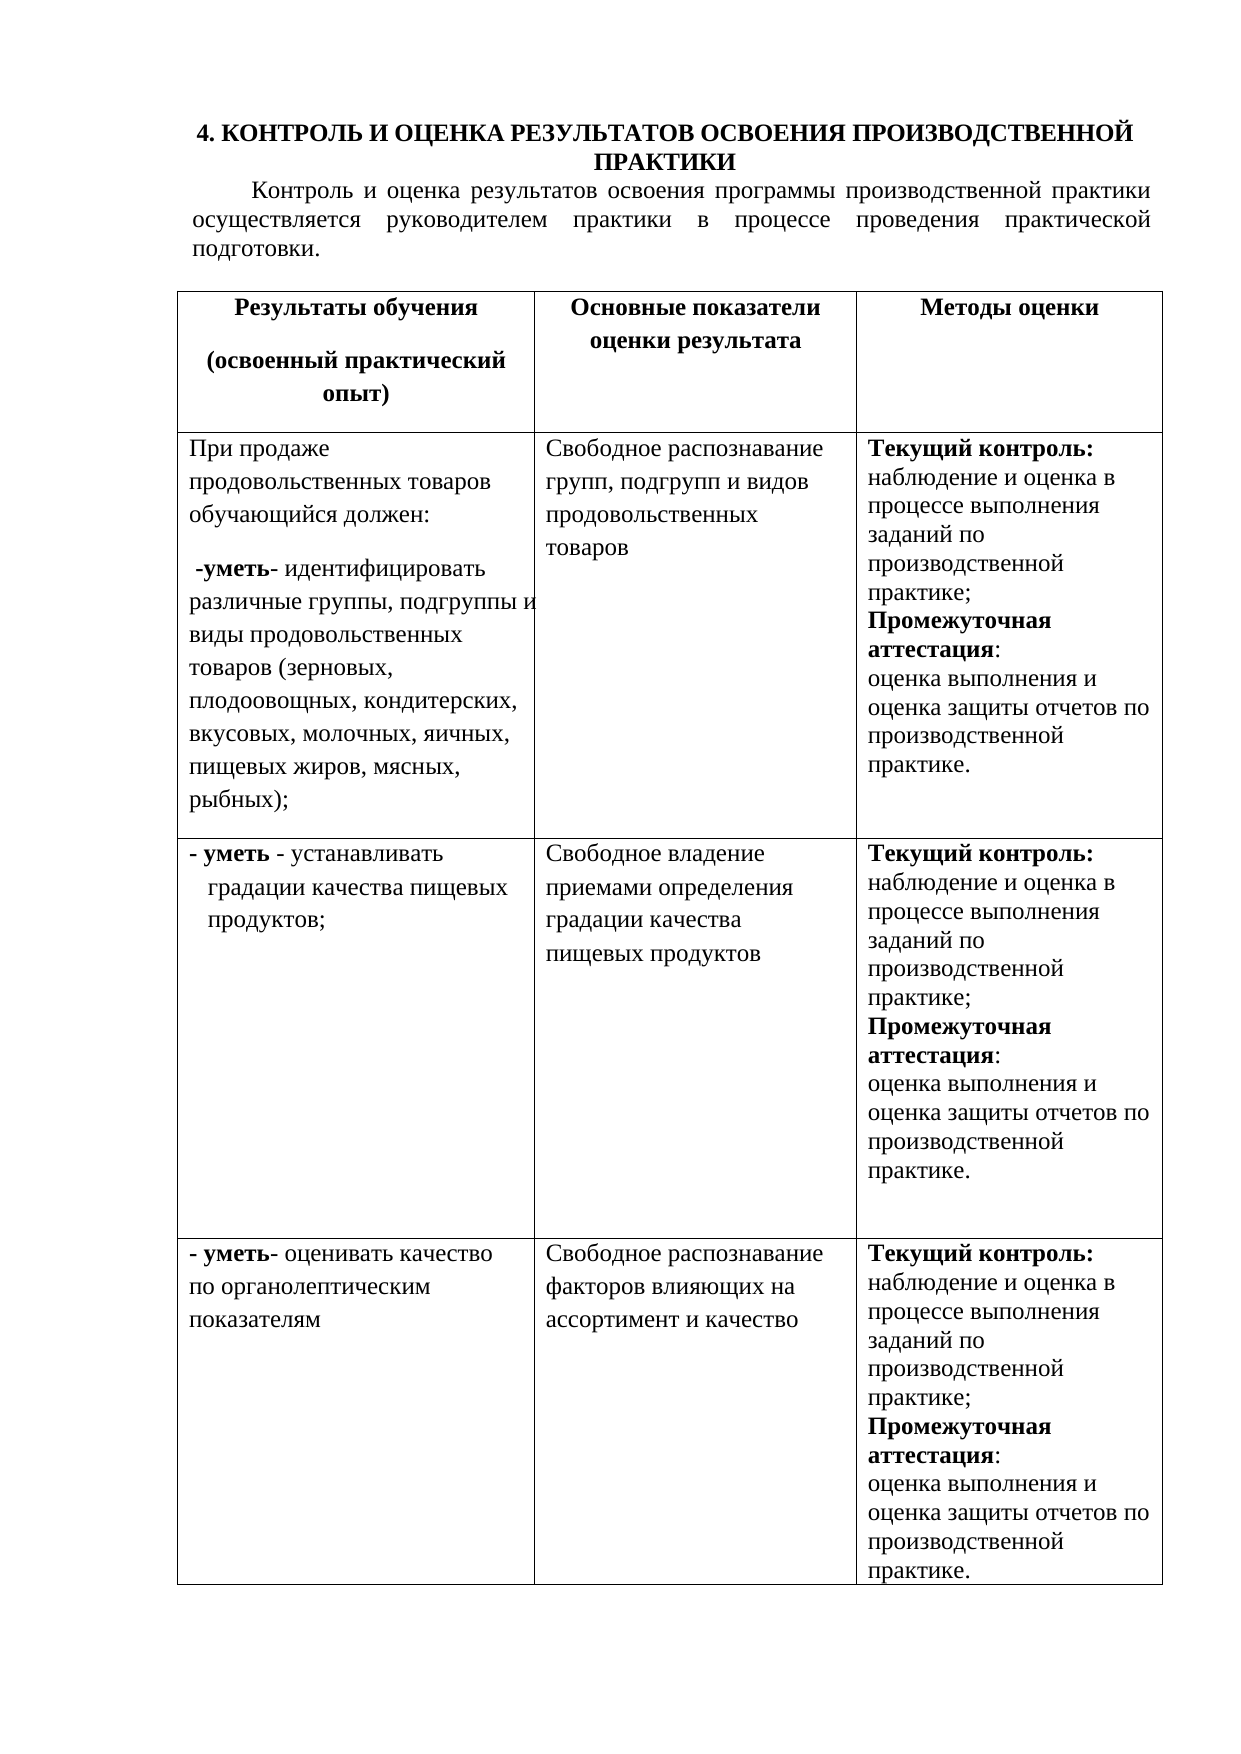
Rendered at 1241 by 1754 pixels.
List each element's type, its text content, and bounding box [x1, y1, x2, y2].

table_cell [857, 1239, 1162, 1583]
table_cell При продаже продовольственных товаров обучающийся должен: -уметь- идентифицировать различные группы, подгруппы и виды продовольственных товаров (зерновых, плодоовощных, кондитерских, вкусовых, молочных, яичных, пищевых жиров, мясных, рыбных); [178, 433, 534, 837]
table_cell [535, 1239, 856, 1583]
table_cell Свободное распознавание групп, подгрупп и видов продовольственных товаров [535, 433, 856, 837]
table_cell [178, 1239, 534, 1583]
table_header Методы оценки [857, 292, 1162, 432]
text 4. КОНТРОЛЬ И ОЦЕНКА РЕЗУЛЬТАТОВ ОСВОЕНИЯ ПРОИЗВОДСТВЕННОЙ ПРАКТИКИ [177, 118, 1152, 176]
table_header Основные показатели оценки результата [535, 292, 856, 432]
table_cell - уметь - устанавливать градации качества пищевых продуктов; [178, 839, 534, 1237]
table_cell Свободное владение приемами определения градации качества пищевых продуктов [535, 839, 856, 1237]
table_header Результаты обучения (освоенный практический опыт) [178, 292, 534, 432]
text Контроль и оценка результатов освоения программы производственной практики осуществляется руководителем практики в процессе проведения практической подготовки. [192, 176, 1152, 262]
